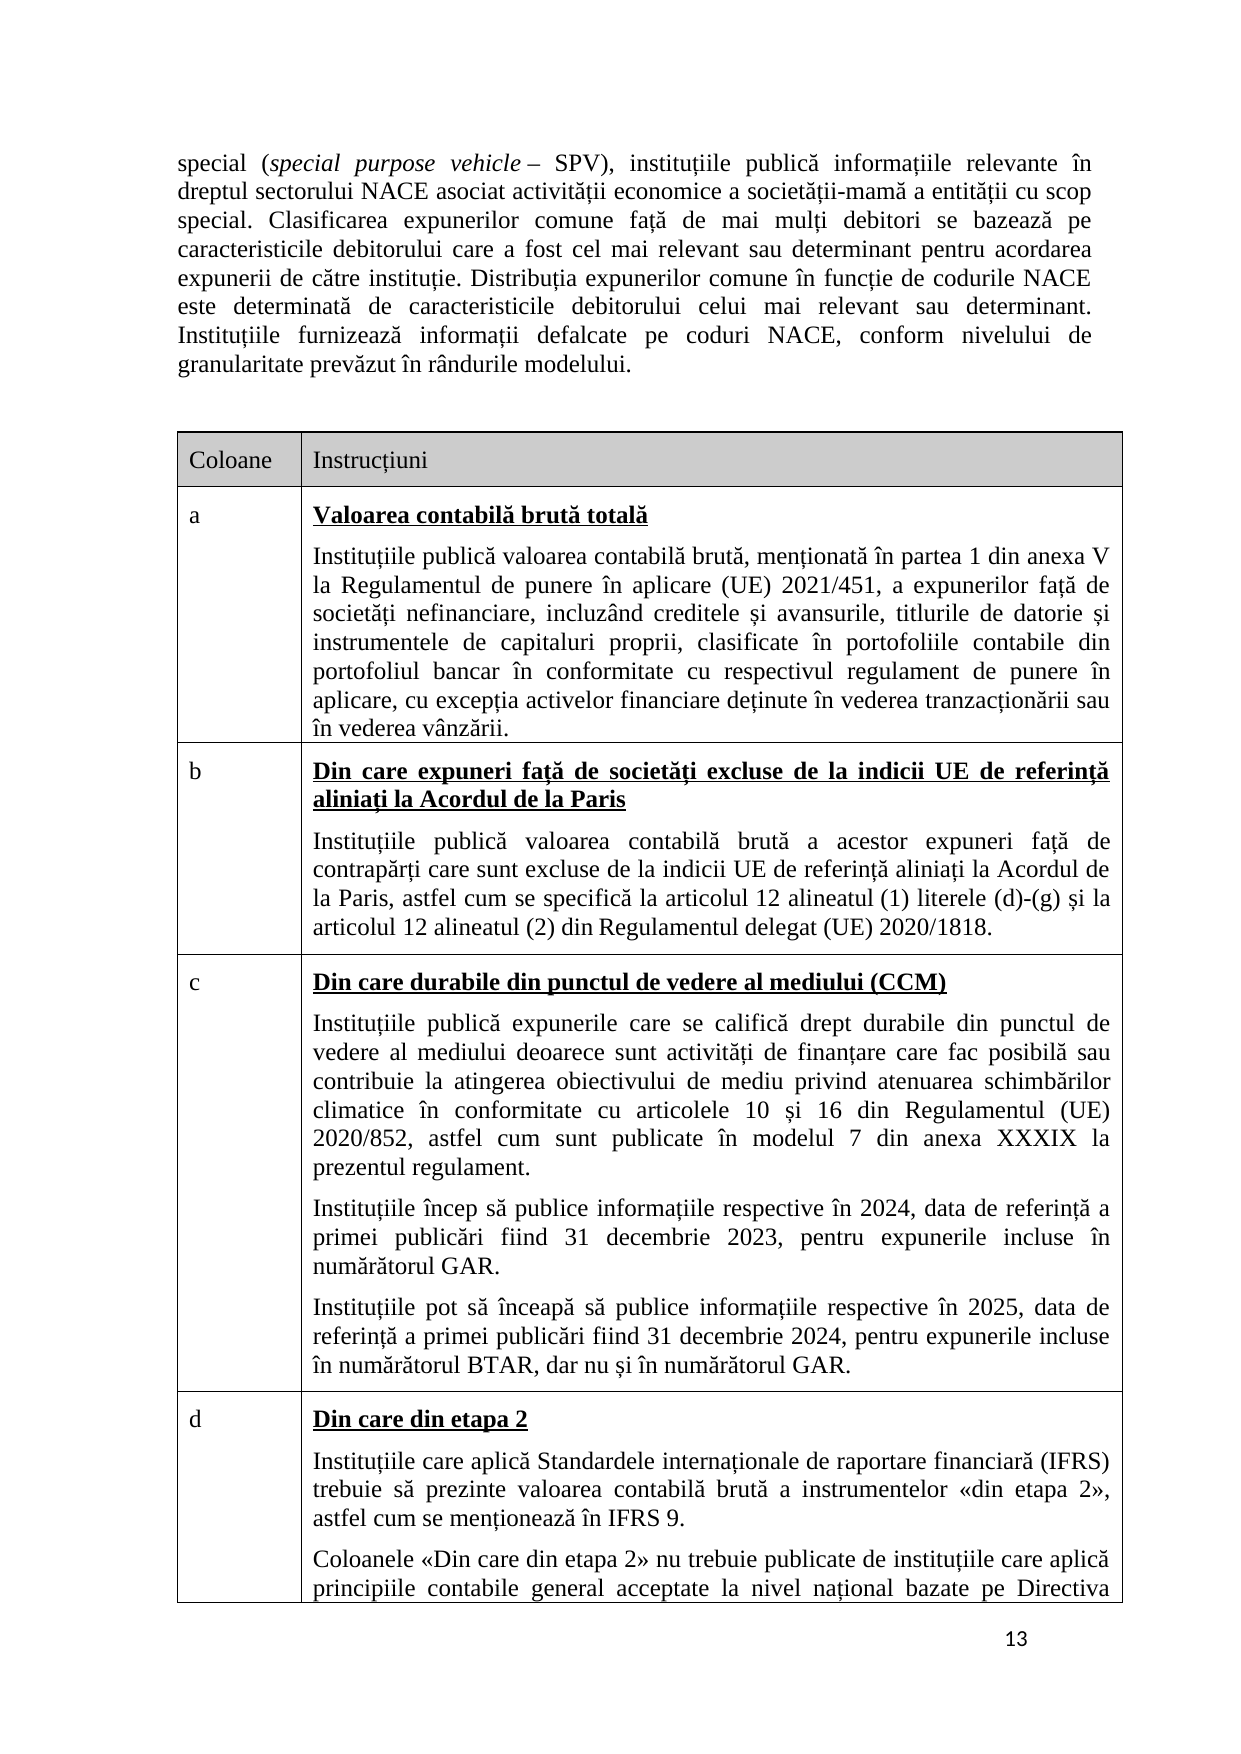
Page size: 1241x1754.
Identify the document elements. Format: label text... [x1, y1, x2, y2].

table_header Coloane [178, 433, 301, 486]
table_cell a [178, 487, 301, 742]
table_cell Din care expuneri față de societăți excluse de la indicii UE de referință aliniați la Acordul de la Paris Instituțiile publică valoarea contabilă brută a acestor expuneri față de contrapărți care sunt excluse de la indicii UE de referință aliniați la Acordul de la Paris, astfel cum se specifică la articolul 12 alineatul (1) literele (d)-(g) și la articolul 12 alineatul (2) din Regulamentul delegat (UE) 2020/1818. [302, 743, 1122, 954]
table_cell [302, 1392, 1122, 1602]
table_cell d [178, 1392, 301, 1602]
table_cell Din care durabile din punctul de vedere al mediului (CCM) Instituțiile publică expunerile care se califică drept durabile din punctul de vedere al mediului deoarece sunt activități de finanțare care fac posibilă sau contribuie la atingerea obiectivului de mediu privind atenuarea schimbărilor climatice în conformitate cu articolele 10 și 16 din Regulamentul (UE) 2020/852, astfel cum sunt publicate în modelul 7 din anexa XXXIX la prezentul regulament. Instituțiile încep să publice informațiile respective în 2024, data de referință a primei publicări fiind 31 decembrie 2023, pentru expunerile incluse în numărătorul GAR. Instituțiile pot să înceapă să publice informațiile respective în 2025, data de referință a primei publicări fiind 31 decembrie 2024, pentru expunerile incluse în numărătorul BTAR, dar nu și în numărătorul GAR. [302, 955, 1122, 1391]
table_cell b [178, 743, 301, 954]
table_cell Valoarea contabilă brută totală Instituțiile publică valoarea contabilă brută, menționată în partea 1 din anexa V la Regulamentul de punere în aplicare (UE) 2021/451, a expunerilor față de societăți nefinanciare, incluzând creditele și avansurile, titlurile de datorie și instrumentele de capitaluri proprii, clasificate în portofoliile contabile din portofoliul bancar în conformitate cu respectivul regulament de punere în aplicare, cu excepția activelor financiare deținute în vederea tranzacționării sau în vederea vânzării. [302, 487, 1122, 742]
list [177, 148, 1092, 378]
table_header Instrucțiuni [302, 433, 1122, 486]
table_cell c [178, 955, 301, 1391]
